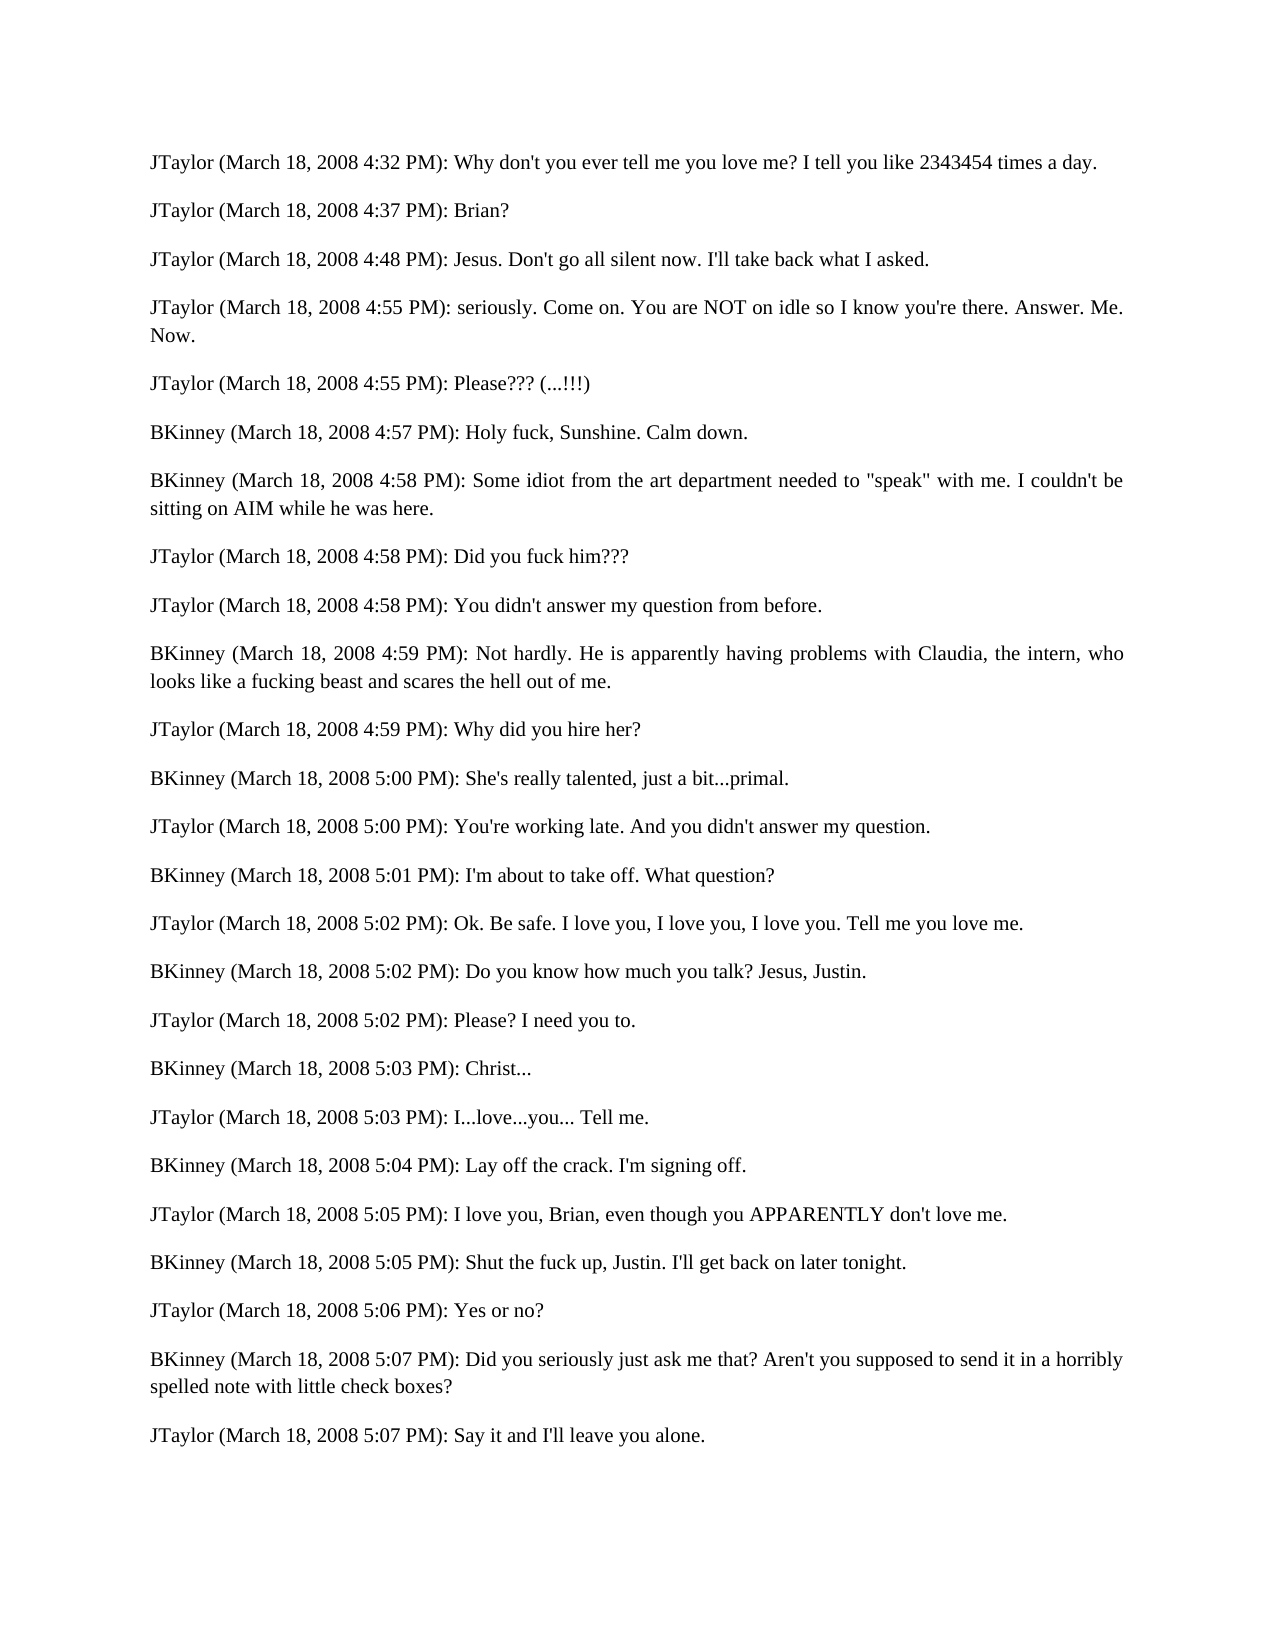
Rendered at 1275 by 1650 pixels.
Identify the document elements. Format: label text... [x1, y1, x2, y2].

text JTaylor (March 18, 2008 4:55 PM): seriously. Come on. You are NOT on idle so I know you're there. Answer. Me. Now. [150, 295, 1125, 347]
text BKinney (March 18, 2008 5:05 PM): Shut the fuck up, Justin. I'll get back on later tonight. [150, 1250, 1125, 1274]
text BKinney (March 18, 2008 4:59 PM): Not hardly. He is apparently having problems with Claudia, the intern, who looks like a fucking beast and scares the hell out of me. [150, 641, 1125, 693]
text BKinney (March 18, 2008 4:58 PM): Some idiot from the art department needed to "speak" with me. I couldn't be sitting on AIM while he was here. [150, 468, 1125, 520]
text JTaylor (March 18, 2008 4:58 PM): You didn't answer my question from before. [150, 593, 1125, 617]
text JTaylor (March 18, 2008 4:48 PM): Jesus. Don't go all silent now. I'll take back what I asked. [150, 247, 1125, 271]
text BKinney (March 18, 2008 5:03 PM): Christ... [150, 1056, 1125, 1080]
text JTaylor (March 18, 2008 5:06 PM): Yes or no? [150, 1298, 1125, 1322]
text BKinney (March 18, 2008 5:00 PM): She's really talented, just a bit...primal. [150, 766, 1125, 790]
text JTaylor (March 18, 2008 4:55 PM): Please??? (...!!!) [150, 371, 1125, 395]
text JTaylor (March 18, 2008 5:07 PM): Say it and I'll leave you alone. [150, 1423, 1125, 1447]
text BKinney (March 18, 2008 5:01 PM): I'm about to take off. What question? [150, 862, 1125, 887]
text BKinney (March 18, 2008 5:07 PM): Did you seriously just ask me that? Aren't you supposed to send it in a horribly spelled note with little check boxes? [150, 1347, 1125, 1398]
text JTaylor (March 18, 2008 5:00 PM): You're working late. And you didn't answer my question. [150, 814, 1125, 838]
text BKinney (March 18, 2008 4:57 PM): Holy fuck, Sunshine. Calm down. [150, 420, 1125, 444]
text JTaylor (March 18, 2008 4:59 PM): Why did you hire her? [150, 717, 1125, 741]
text JTaylor (March 18, 2008 4:58 PM): Did you fuck him??? [150, 544, 1125, 568]
text JTaylor (March 18, 2008 5:02 PM): Ok. Be safe. I love you, I love you, I love you. Tell me you love me. [150, 911, 1125, 935]
text JTaylor (March 18, 2008 5:03 PM): I...love...you... Tell me. [150, 1105, 1125, 1129]
text BKinney (March 18, 2008 5:02 PM): Do you know how much you talk? Jesus, Justin. [150, 959, 1125, 983]
text BKinney (March 18, 2008 5:04 PM): Lay off the crack. I'm signing off. [150, 1153, 1125, 1177]
text JTaylor (March 18, 2008 4:37 PM): Brian? [150, 198, 1125, 222]
text JTaylor (March 18, 2008 5:02 PM): Please? I need you to. [150, 1008, 1125, 1032]
text JTaylor (March 18, 2008 4:32 PM): Why don't you ever tell me you love me? I tell you like 2343454 times a day. [150, 150, 1125, 174]
text JTaylor (March 18, 2008 5:05 PM): I love you, Brian, even though you APPARENTLY don't love me. [150, 1202, 1125, 1226]
